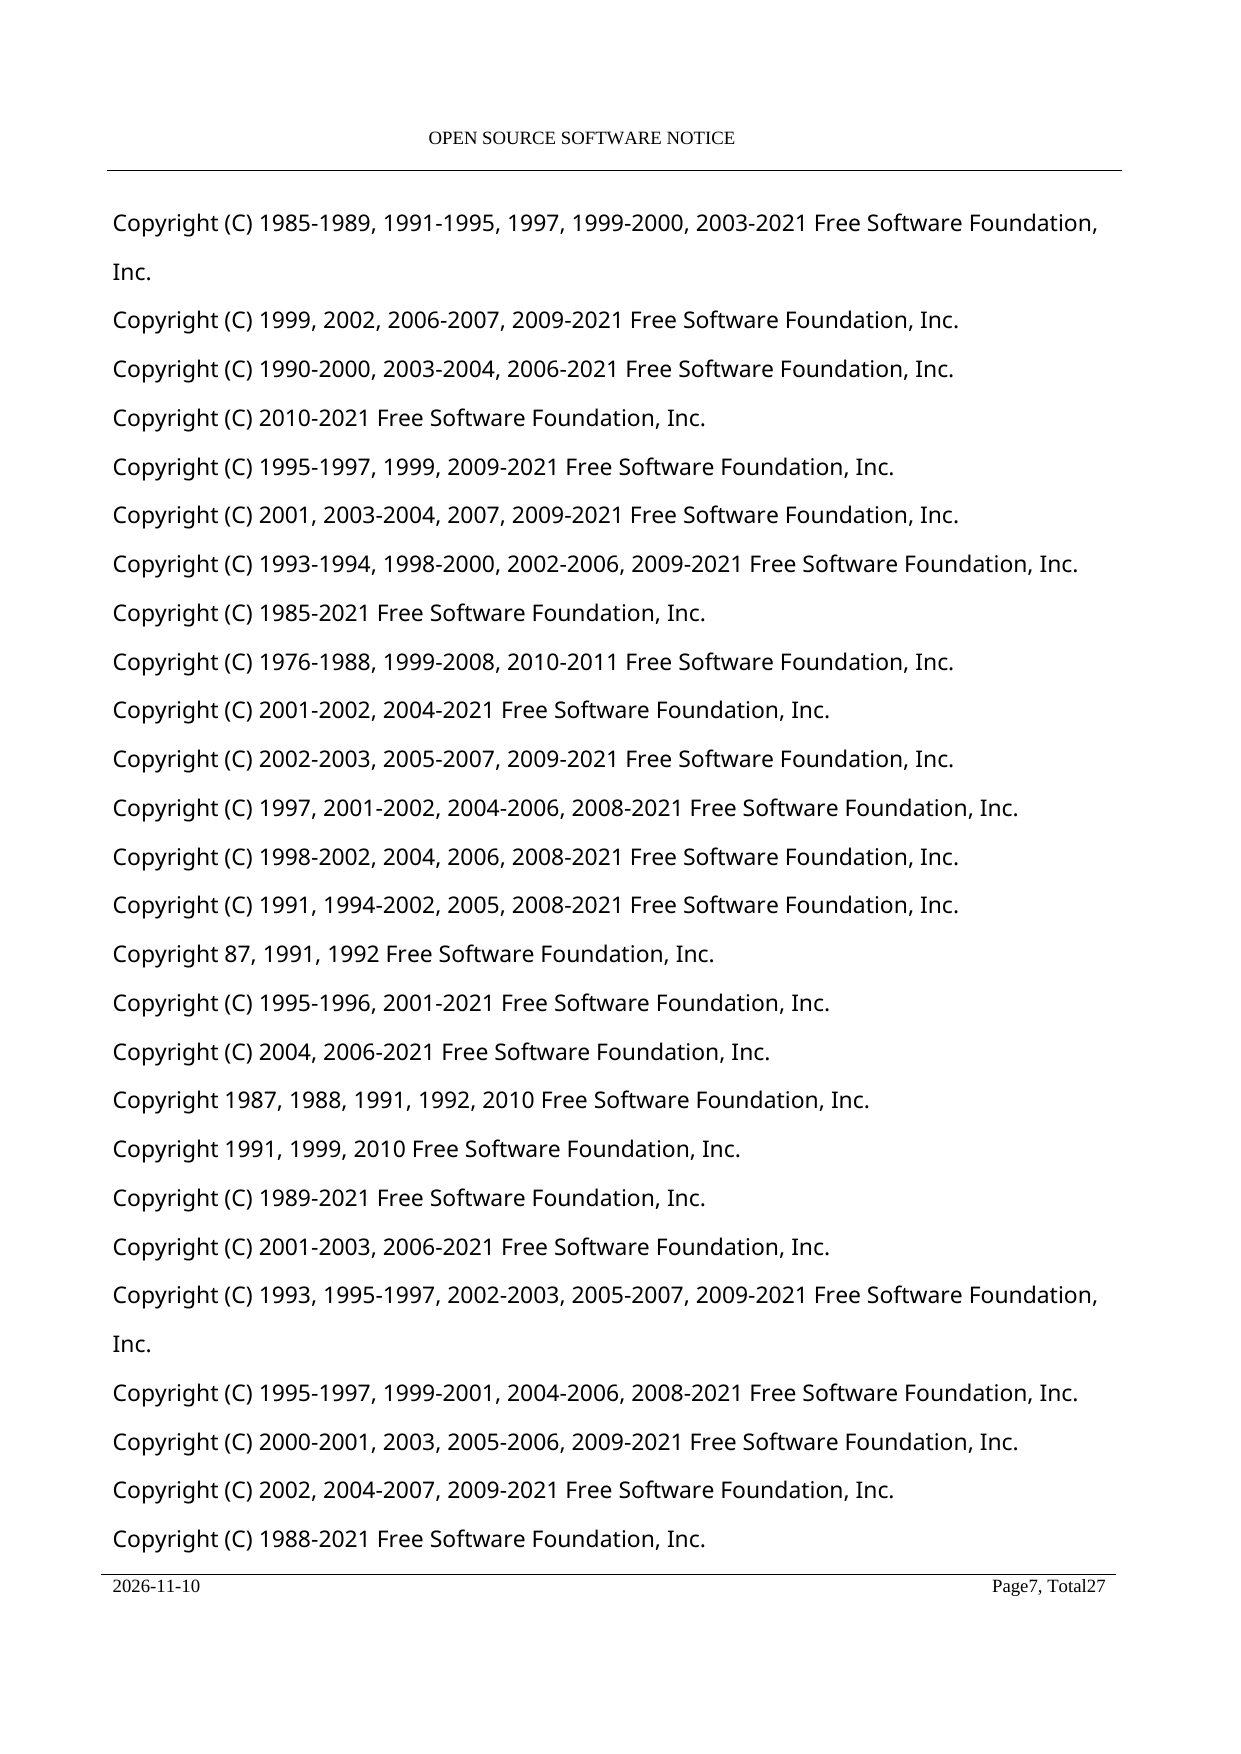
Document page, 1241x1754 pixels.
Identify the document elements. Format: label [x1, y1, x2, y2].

text [112, 206, 1128, 1555]
